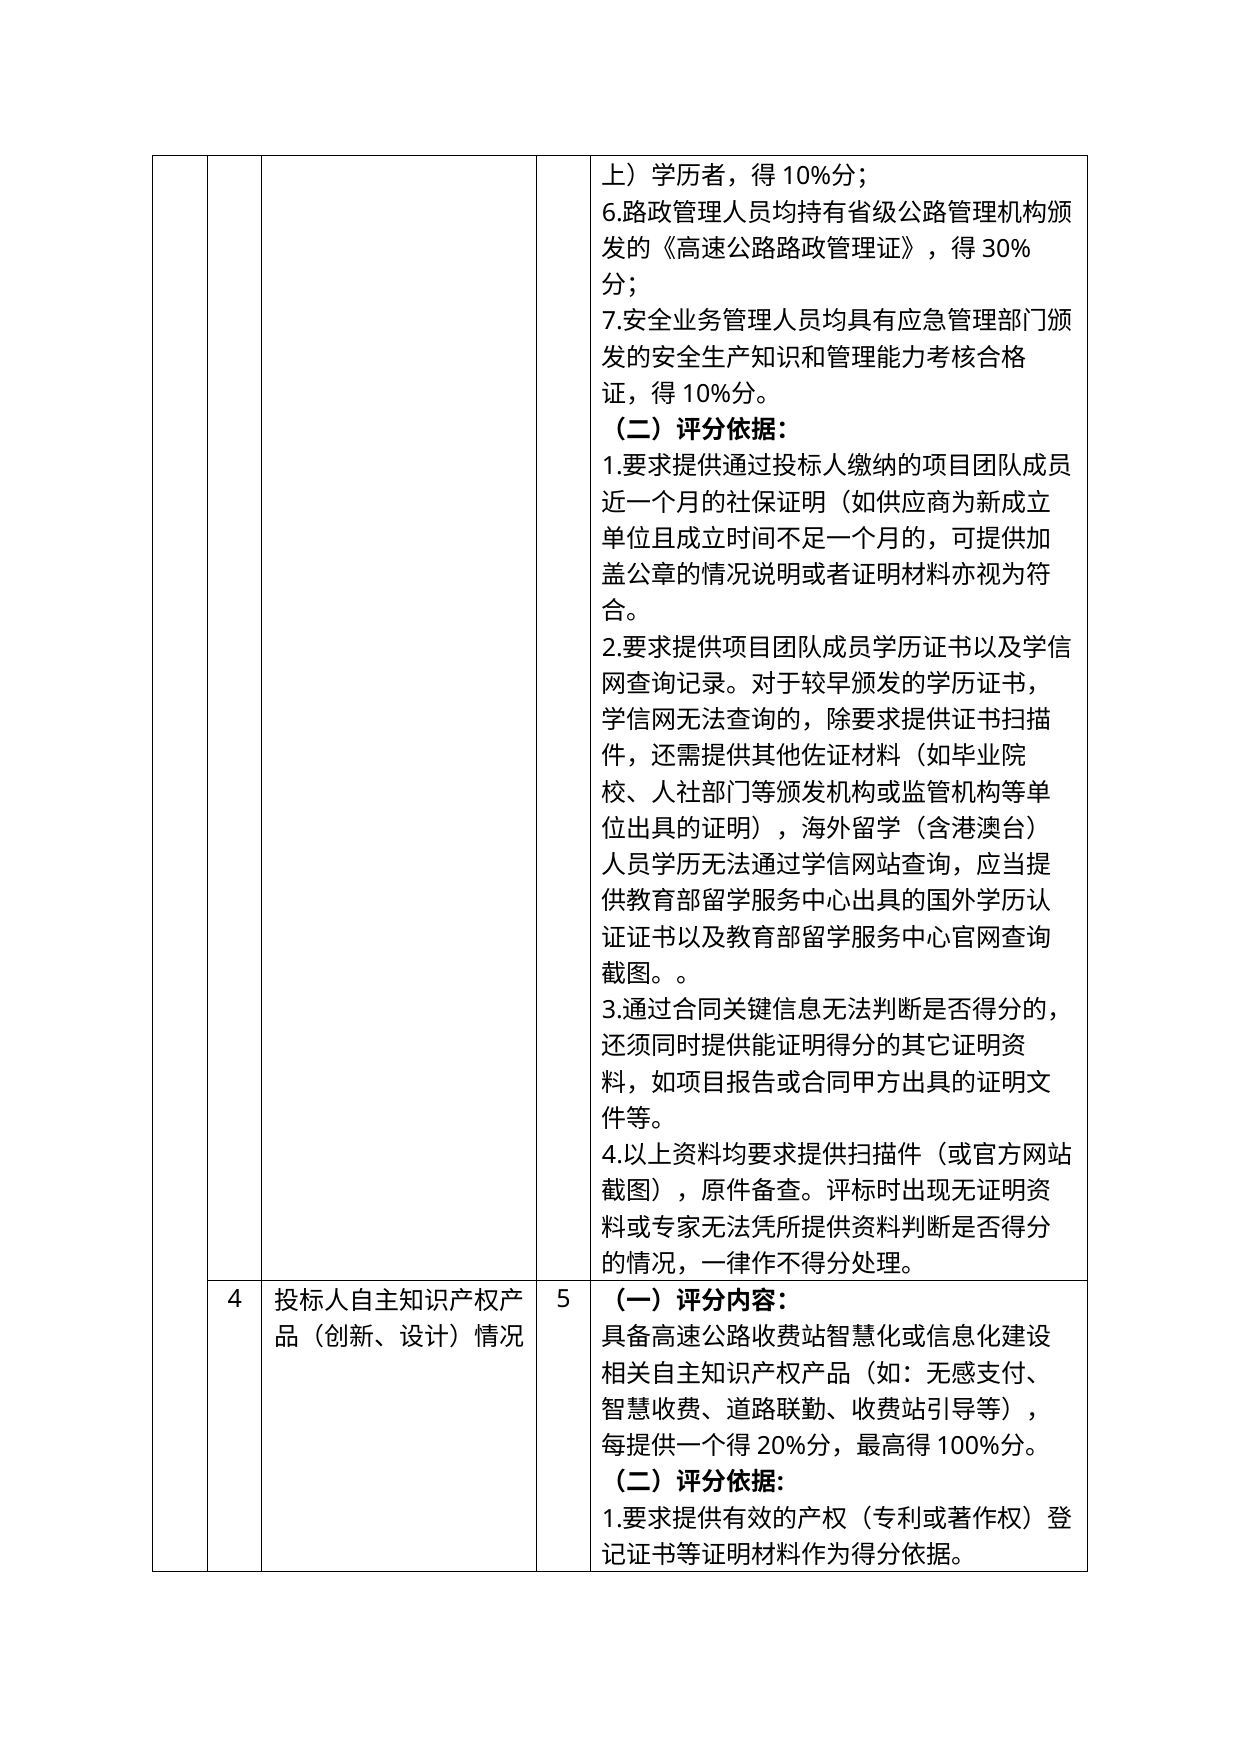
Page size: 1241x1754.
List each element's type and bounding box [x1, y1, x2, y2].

table_cell [148, 150, 1093, 1576]
